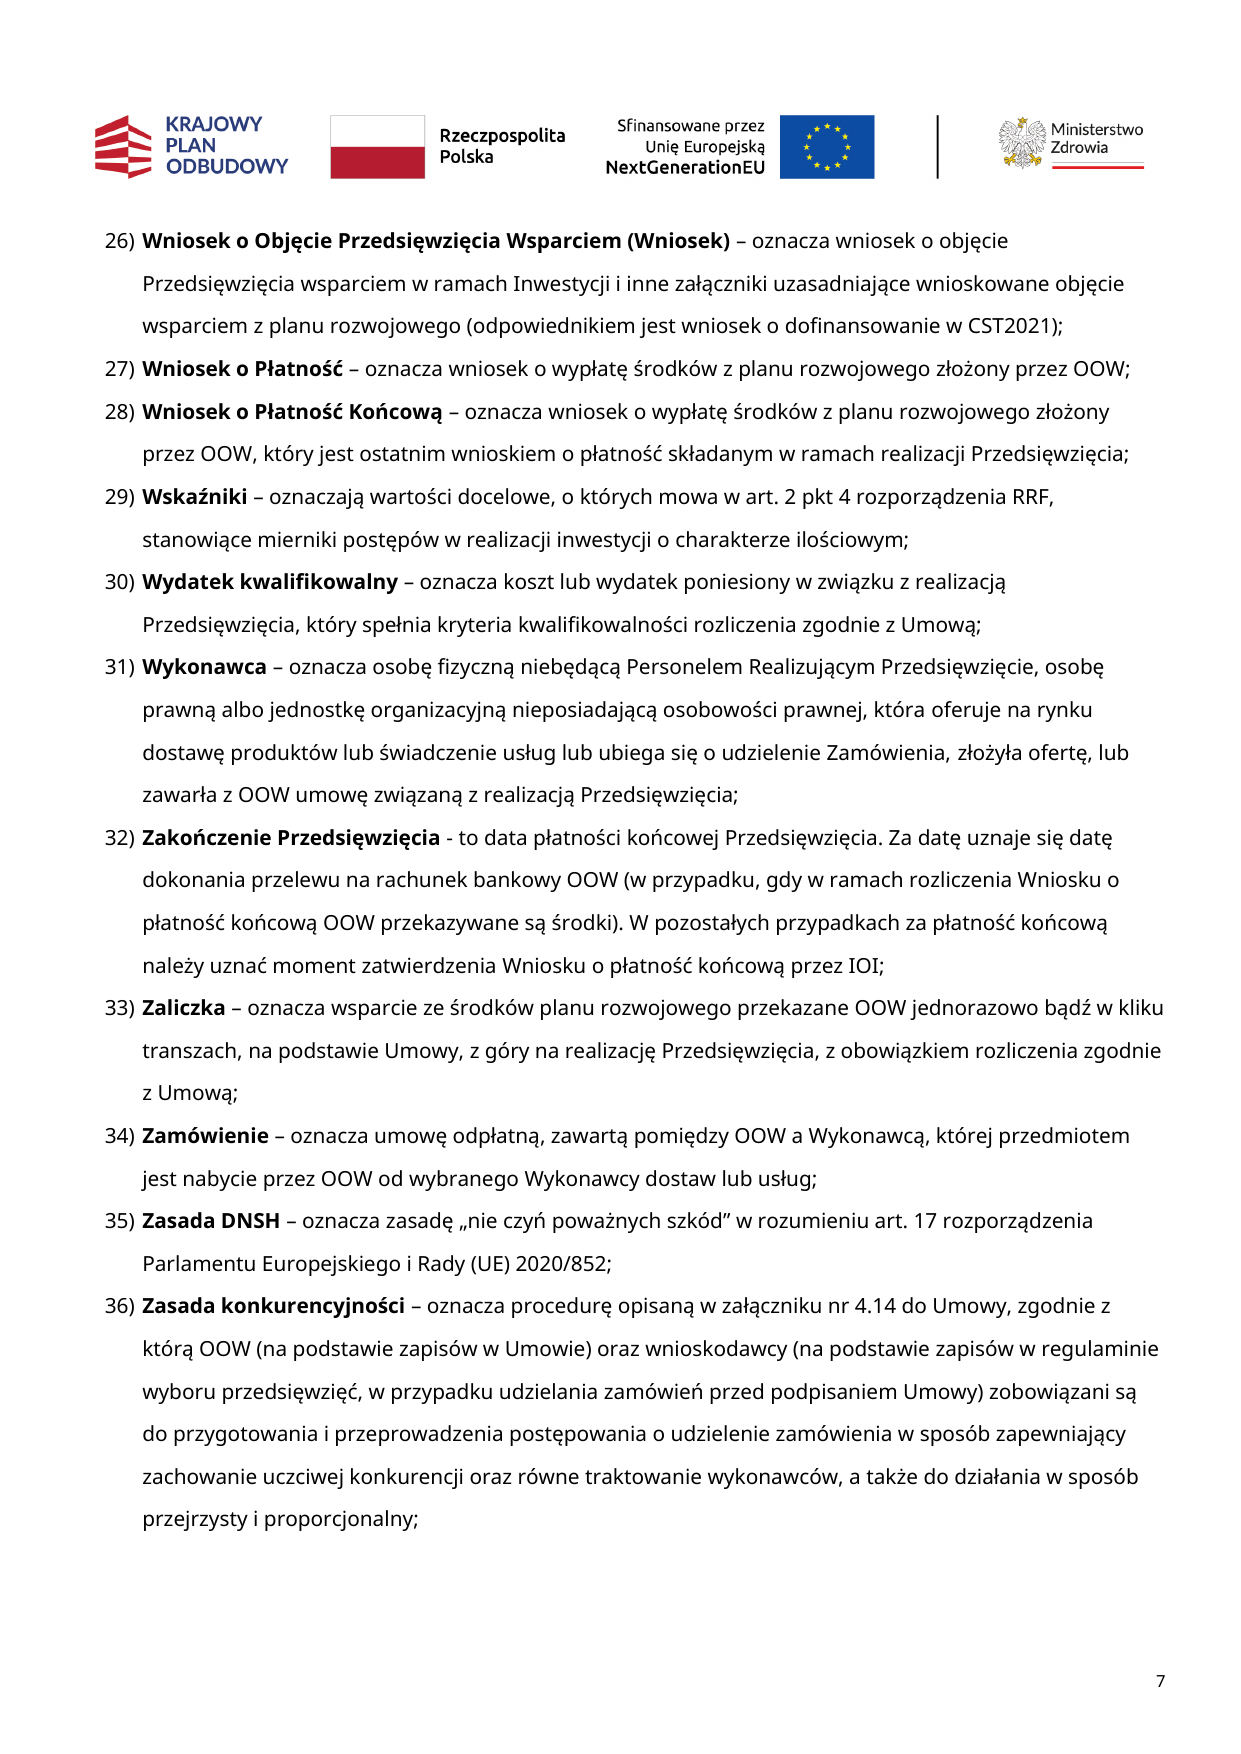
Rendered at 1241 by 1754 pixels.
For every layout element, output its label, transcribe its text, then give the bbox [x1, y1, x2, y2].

list Zamówienie – oznacza umowę odpłatną, zawartą pomiędzy OOW a Wykonawcą, której przedmiotem jest nabycie przez OOW od wybranego Wykonawcy dostaw lub usług; [104, 1121, 1165, 1192]
list Zasada konkurencyjności – oznacza procedurę opisaną w załączniku nr 4.14 do Umowy, zgodnie z którą OOW (na podstawie zapisów w Umowie) oraz wnioskodawcy (na podstawie zapisów w regulaminie wyboru przedsięwzięć, w przypadku udzielania zamówień przed podpisaniem Umowy) zobowiązani są do przygotowania i przeprowadzenia postępowania o udzielenie zamówienia w sposób zapewniający zachowanie uczciwej konkurencji oraz równe traktowanie wykonawców, a także do działania w sposób przejrzysty i proporcjonalny; [104, 1292, 1165, 1533]
list Wniosek o Płatność Końcową – oznacza wniosek o wypłatę środków z planu rozwojowego złożony przez OOW, który jest ostatnim wnioskiem o płatność składanym w ramach realizacji Przedsięwzięcia; [104, 397, 1165, 468]
list Zakończenie Przedsięwzięcia - to data płatności końcowej Przedsięwzięcia. Za datę uznaje się datę dokonania przelewu na rachunek bankowy OOW (w przypadku, gdy w ramach rozliczenia Wniosku o płatność końcową OOW przekazywane są środki). W pozostałych przypadkach za płatność końcową należy uznać moment zatwierdzenia Wniosku o płatność końcową przez IOI; [104, 823, 1165, 979]
list Wykonawca – oznacza osobę fizyczną niebędącą Personelem Realizującym Przedsięwzięcie, osobę prawną albo jednostkę organizacyjną nieposiadającą osobowości prawnej, która oferuje na rynku dostawę produktów lub świadczenie usług lub ubiega się o udzielenie Zamówienia, złożyła ofertę, lub zawarła z OOW umowę związaną z realizacją Przedsięwzięcia; [104, 652, 1165, 809]
picture [75, 88, 1166, 198]
list Zaliczka – oznacza wsparcie ze środków planu rozwojowego przekazane OOW jednorazowo bądź w kliku transzach, na podstawie Umowy, z góry na realizację Przedsięwzięcia, z obowiązkiem rozliczenia zgodnie z Umową; [104, 993, 1165, 1107]
list Wydatek kwalifikowalny – oznacza koszt lub wydatek poniesiony w związku z realizacją Przedsięwzięcia, który spełnia kryteria kwalifikowalności rozliczenia zgodnie z Umową; [104, 567, 1165, 638]
list Wniosek o Płatność – oznacza wniosek o wypłatę środków z planu rozwojowego złożony przez OOW; [104, 354, 1165, 383]
list Zasada DNSH – oznacza zasadę „nie czyń poważnych szkód” w rozumieniu art. 17 rozporządzenia Parlamentu Europejskiego i Rady (UE) 2020/852; [104, 1206, 1165, 1277]
list Wskaźniki – oznaczają wartości docelowe, o których mowa w art. 2 pkt 4 rozporządzenia RRF, stanowiące mierniki postępów w realizacji inwestycji o charakterze ilościowym; [104, 482, 1165, 553]
list Wniosek o Objęcie Przedsięwzięcia Wsparciem (Wniosek) – oznacza wniosek o objęcie Przedsięwzięcia wsparciem w ramach Inwestycji i inne załączniki uzasadniające wnioskowane objęcie wsparciem z planu rozwojowego (odpowiednikiem jest wniosek o dofinansowanie w CST2021); [104, 226, 1165, 340]
